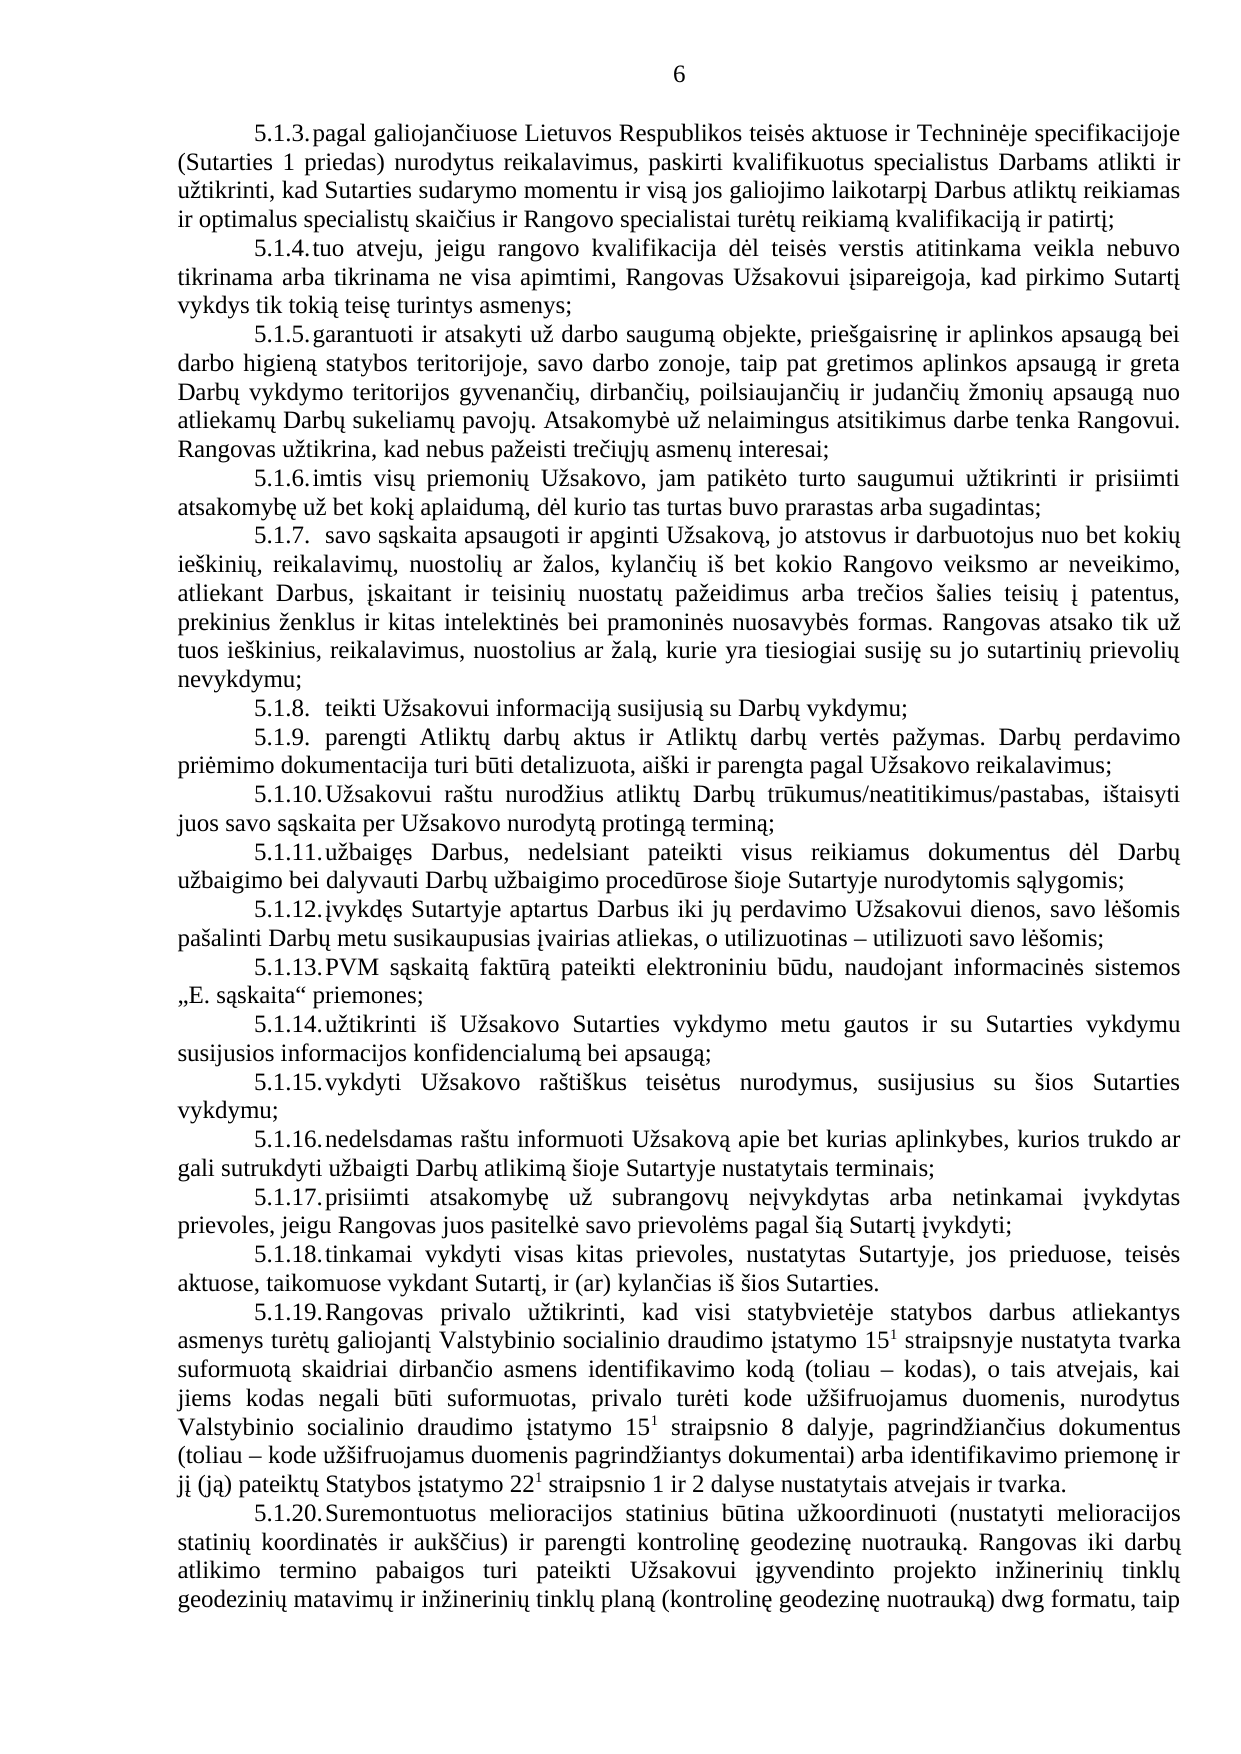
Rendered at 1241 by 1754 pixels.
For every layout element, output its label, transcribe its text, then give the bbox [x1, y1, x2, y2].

list PVM sąskaitą faktūrą pateikti elektroniniu būdu, naudojant informacinės sistemos „E. sąskaita“ priemones; [177, 952, 1181, 1009]
list parengti Atliktų darbų aktus ir Atliktų darbų vertės pažymas. Darbų perdavimo priėmimo dokumentacija turi būti detalizuota, aiški ir parengta pagal Užsakovo reikalavimus; [177, 722, 1181, 779]
list užbaigęs Darbus, nedelsiant pateikti visus reikiamus dokumentus dėl Darbų užbaigimo bei dalyvauti Darbų užbaigimo procedūrose šioje Sutartyje nurodytomis sąlygomis; [177, 837, 1181, 894]
list prisiimti atsakomybę už subrangovų neįvykdytas arba netinkamai įvykdytas prievoles, jeigu Rangovas juos pasitelkė savo prievolėms pagal šią Sutartį įvykdyti; [177, 1182, 1181, 1239]
list nedelsdamas raštu informuoti Užsakovą apie bet kurias aplinkybes, kurios trukdo ar gali sutrukdyti užbaigti Darbų atlikimą šioje Sutartyje nustatytais terminais; [177, 1124, 1181, 1182]
list Užsakovui raštu nurodžius atliktų Darbų trūkumus/neatitikimus/pastabas, ištaisyti juos savo sąskaita per Užsakovo nurodytą protingą terminą; [177, 779, 1181, 837]
list tinkamai vykdyti visas kitas prievoles, nustatytas Sutartyje, jos prieduose, teisės aktuose, taikomuose vykdant Sutartį, ir (ar) kylančias iš šios Sutarties. [177, 1239, 1181, 1297]
list garantuoti ir atsakyti už darbo saugumą objekte, priešgaisrinę ir aplinkos apsaugą bei darbo higieną statybos teritorijoje, savo darbo zonoje, taip pat gretimos aplinkos apsaugą ir greta Darbų vykdymo teritorijos gyvenančių, dirbančių, poilsiaujančių ir judančių žmonių apsaugą nuo atliekamų Darbų sukeliamų pavojų. Atsakomybė už nelaimingus atsitikimus darbe tenka Rangovui. Rangovas užtikrina, kad nebus pažeisti trečiųjų asmenų interesai; [177, 319, 1181, 463]
list tuo atveju, jeigu rangovo kvalifikacija dėl teisės verstis atitinkama veikla nebuvo tikrinama arba tikrinama ne visa apimtimi, Rangovas Užsakovui įsipareigoja, kad pirkimo Sutartį vykdys tik tokią teisę turintys asmenys; [177, 233, 1181, 319]
list Rangovas privalo užtikrinti, kad visi statybvietėje statybos darbus atliekantys asmenys turėtų galiojantį Valstybinio socialinio draudimo įstatymo 151 straipsnyje nustatyta tvarka suformuotą skaidriai dirbančio asmens identifikavimo kodą (toliau – kodas), o tais atvejais, kai jiems kodas negali būti suformuotas, privalo turėti kode užšifruojamus duomenis, nurodytus Valstybinio socialinio draudimo įstatymo 151 straipsnio 8 dalyje, pagrindžiančius dokumentus (toliau – kode užšifruojamus duomenis pagrindžiantys dokumentai) arba identifikavimo priemonę ir jį (ją) pateiktų Statybos įstatymo 221 straipsnio 1 ir 2 dalyse nustatytais atvejais ir tvarka. [177, 1297, 1181, 1498]
list pagal galiojančiuose Lietuvos Respublikos teisės aktuose ir Techninėje specifikacijoje (Sutarties 1 priedas) nurodytus reikalavimus, paskirti kvalifikuotus specialistus Darbams atlikti ir užtikrinti, kad Sutarties sudarymo momentu ir visą jos galiojimo laikotarpį Darbus atliktų reikiamas ir optimalus specialistų skaičius ir Rangovo specialistai turėtų reikiamą kvalifikaciją ir patirtį; [177, 118, 1181, 233]
list užtikrinti iš Užsakovo Sutarties vykdymo metu gautos ir su Sutarties vykdymu susijusios informacijos konfidencialumą bei apsaugą; [177, 1009, 1181, 1067]
list imtis visų priemonių Užsakovo, jam patikėto turto saugumui užtikrinti ir prisiimti atsakomybę už bet kokį aplaidumą, dėl kurio tas turtas buvo prarastas arba sugadintas; [177, 463, 1181, 521]
list vykdyti Užsakovo raštiškus teisėtus nurodymus, susijusius su šios Sutarties vykdymu; [177, 1067, 1181, 1124]
list savo sąskaita apsaugoti ir apginti Užsakovą, jo atstovus ir darbuotojus nuo bet kokių ieškinių, reikalavimų, nuostolių ar žalos, kylančių iš bet kokio Rangovo veiksmo ar neveikimo, atliekant Darbus, įskaitant ir teisinių nuostatų pažeidimus arba trečios šalies teisių į patentus, prekinius ženklus ir kitas intelektinės bei pramoninės nuosavybės formas. Rangovas atsako tik už tuos ieškinius, reikalavimus, nuostolius ar žalą, kurie yra tiesiogiai susiję su jo sutartinių prievolių nevykdymu; [177, 521, 1181, 693]
list įvykdęs Sutartyje aptartus Darbus iki jų perdavimo Užsakovui dienos, savo lėšomis pašalinti Darbų metu susikaupusias įvairias atliekas, o utilizuotinas – utilizuoti savo lėšomis; [177, 894, 1181, 952]
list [177, 1498, 1181, 1613]
list teikti Užsakovui informaciją susijusią su Darbų vykdymu; [177, 693, 1181, 722]
